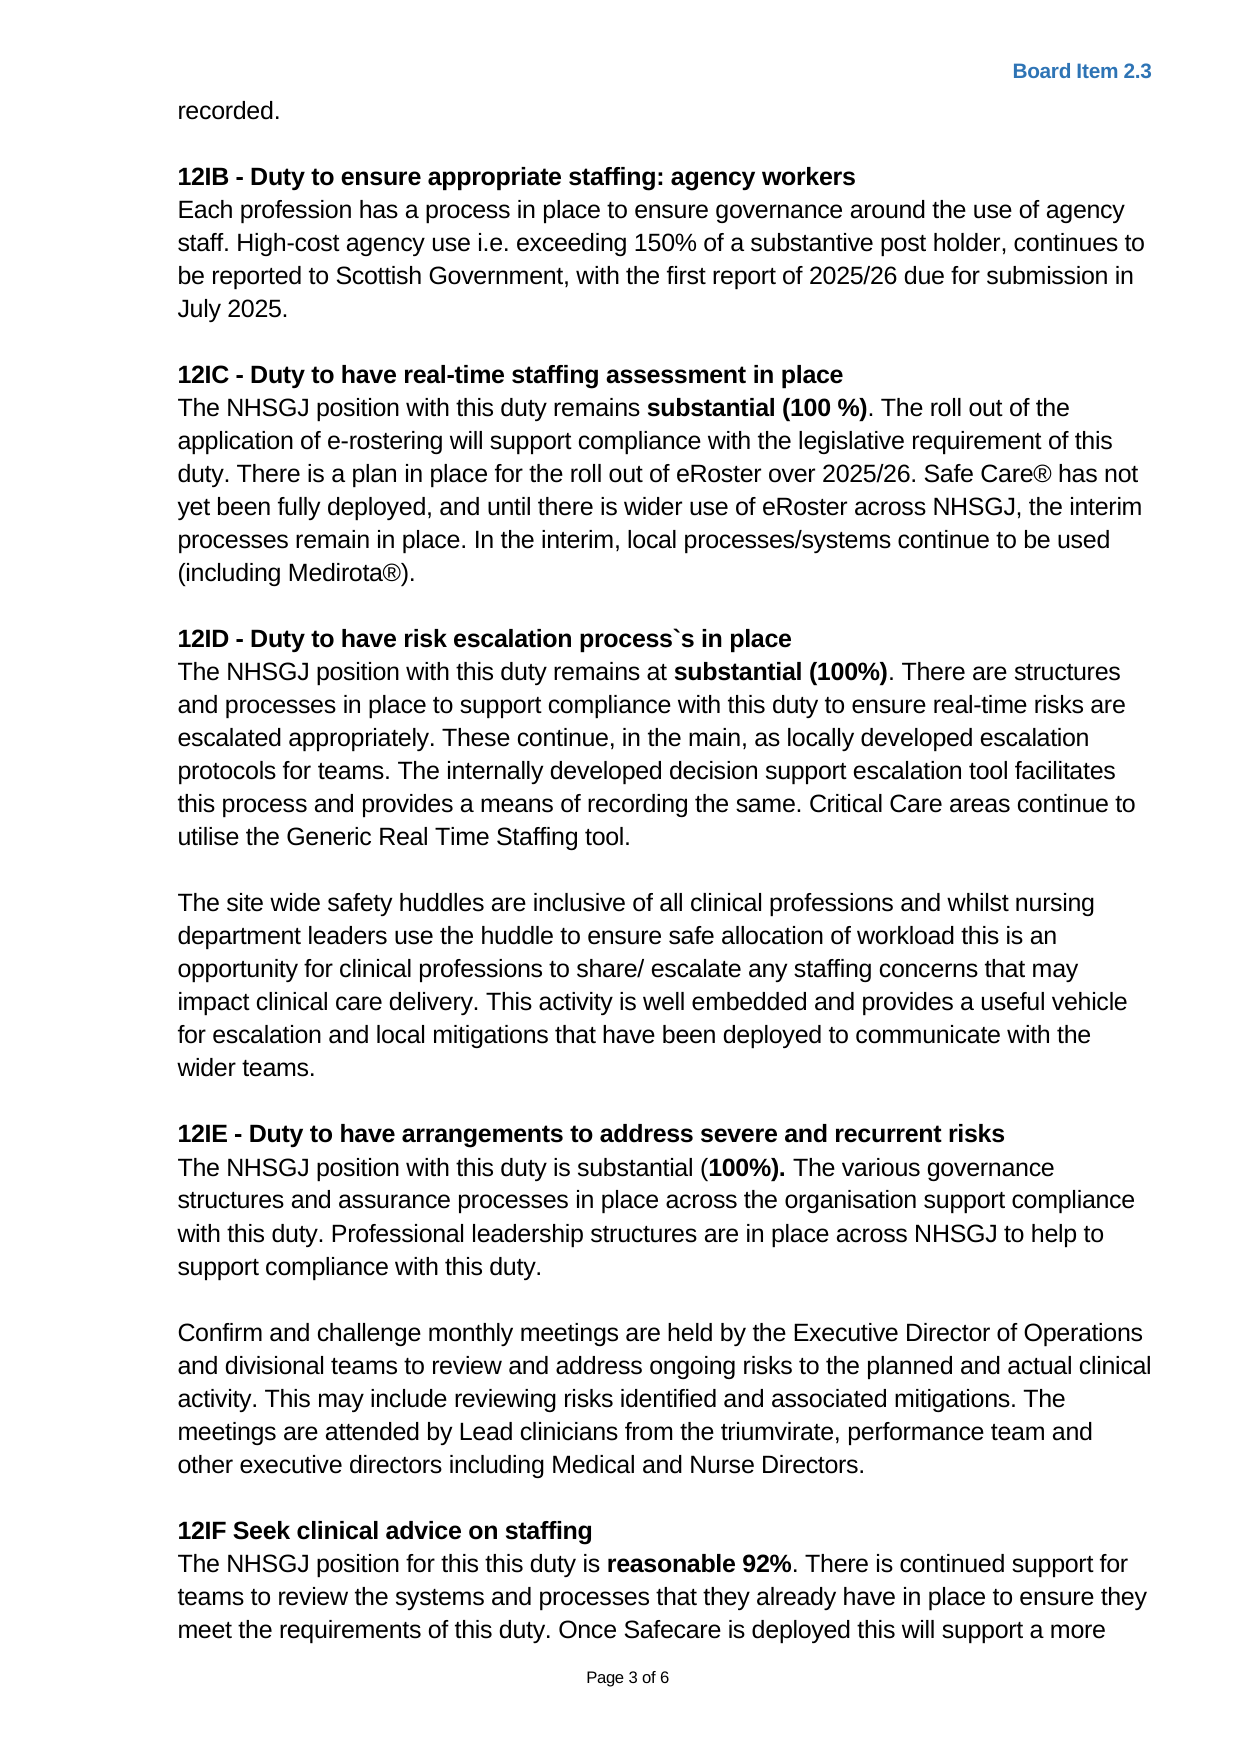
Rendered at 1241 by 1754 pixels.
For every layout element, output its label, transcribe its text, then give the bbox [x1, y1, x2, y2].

text 12IF Seek clinical advice on staffing [177, 1516, 1152, 1544]
text Each profession has a process in place to ensure governance around the use of agency staff. High-cost agency use i.e. exceeding 150% of a substantive post holder, continues to be reported to Scottish Government, with the first report of 2025/26 due for submission in July 2025. [177, 195, 1152, 323]
text 12ID - Duty to have risk escalation process`s in place [177, 624, 1152, 653]
text The NHSGJ position with this duty is substantial (100%). The various governance structures and assurance processes in place across the organisation support compliance with this duty. Professional leadership structures are in place across NHSGJ to help to support compliance with this duty. [177, 1152, 1152, 1280]
text 12IB - Duty to ensure appropriate staffing: agency workers [177, 162, 1152, 191]
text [177, 96, 1152, 124]
text Confirm and challenge monthly meetings are held by the Executive Director of Operations and divisional teams to review and address ongoing risks to the planned and actual clinical activity. This may include reviewing risks identified and associated mitigations. The meetings are attended by Lead clinicians from the triumvirate, performance team and other executive directors including Medical and Nurse Directors. [177, 1318, 1152, 1478]
text The NHSGJ position with this duty remains at substantial (100%). There are structures and processes in place to support compliance with this duty to ensure real-time risks are escalated appropriately. These continue, in the main, as locally developed escalation protocols for teams. The internally developed decision support escalation tool facilitates this process and provides a means of recording the same. Critical Care areas continue to utilise the Generic Real Time Staffing tool. [177, 657, 1152, 851]
text The site wide safety huddles are inclusive of all clinical professions and whilst nursing department leaders use the huddle to ensure safe allocation of workload this is an opportunity for clinical professions to share/ escalate any staffing concerns that may impact clinical care delivery. This activity is well embedded and provides a useful vehicle for escalation and local mitigations that have been deployed to communicate with the wider teams. [177, 888, 1152, 1082]
text 12IE - Duty to have arrangements to address severe and recurrent risks [177, 1119, 1152, 1148]
text 12IC - Duty to have real-time staffing assessment in place [177, 360, 1152, 389]
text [177, 1549, 1152, 1643]
text The NHSGJ position with this duty remains substantial (100 %). The roll out of the application of e-rostering will support compliance with the legislative requirement of this duty. There is a plan in place for the roll out of eRoster over 2025/26. Safe Care® has not yet been fully deployed, and until there is wider use of eRoster across NHSGJ, the interim processes remain in place. In the interim, local processes/systems continue to be used (including Medirota®). [177, 393, 1152, 587]
